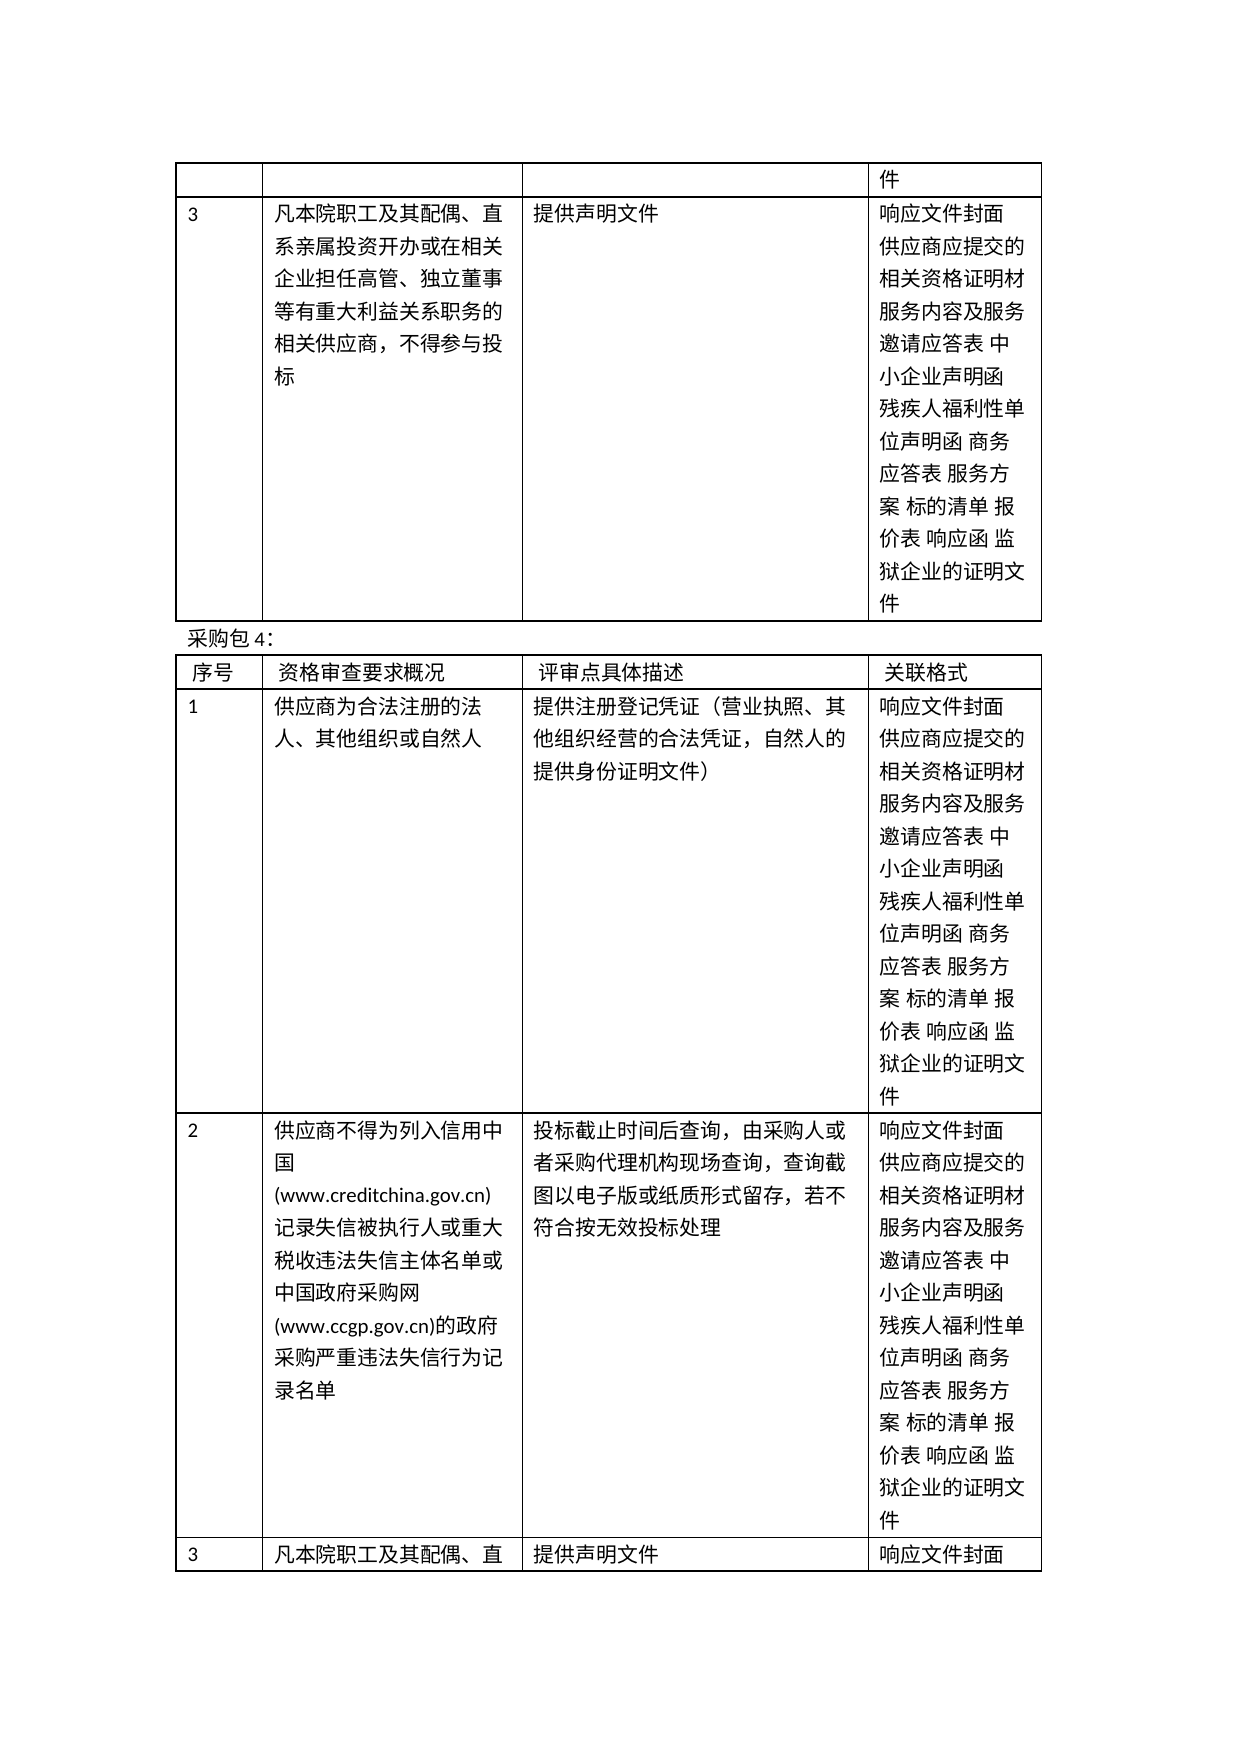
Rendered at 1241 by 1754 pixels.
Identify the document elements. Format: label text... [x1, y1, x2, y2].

table_cell 供应商不得为列入信用中国(www.creditchina.gov.cn)记录失信被执行人或重大税收违法失信主体名单或中国政府采购网(www.ccgp.gov.cn)的政府采购严重违法失信行为记录名单 [263, 1114, 522, 1536]
table_cell 3 [177, 1538, 262, 1570]
text 采购包4： [187, 622, 1053, 654]
table_cell 响应文件封面 供应商应提交的相关资格证明材 服务内容及服务邀请应答表 中小企业声明函 残疾人福利性单位声明函 商务应答表 服务方案 标的清单 报价表 响应函 监狱企业的证明文件 [869, 1114, 1041, 1536]
table_cell 提供声明文件 [523, 198, 868, 620]
table_header 序号 [177, 656, 262, 688]
table_cell 3 [177, 198, 262, 620]
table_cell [263, 164, 522, 196]
table_cell 供应商为合法注册的法人、其他组织或自然人 [263, 690, 522, 1112]
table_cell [523, 164, 868, 196]
table_cell 1 [177, 690, 262, 1112]
table_cell 2 [177, 164, 262, 196]
table_header 评审点具体描述 [523, 656, 868, 688]
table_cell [263, 1538, 522, 1570]
table_header 关联格式 [869, 656, 1041, 688]
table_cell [869, 1538, 1041, 1570]
table_cell 投标截止时间后查询，由采购人或者采购代理机构现场查询，查询截图以电子版或纸质形式留存，若不符合按无效投标处理 [523, 1114, 868, 1536]
table_cell 响应文件封面 供应商应提交的相关资格证明材 服务内容及服务邀请应答表 中小企业声明函 残疾人福利性单位声明函 商务应答表 服务方案 标的清单 报价表 响应函 监狱企业的证明文件 [869, 690, 1041, 1112]
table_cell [869, 164, 1041, 196]
table_header 资格审查要求概况 [263, 656, 522, 688]
table_cell 凡本院职工及其配偶、直系亲属投资开办或在相关企业担任高管、独立董事等有重大利益关系职务的相关供应商，不得参与投标 [263, 198, 522, 620]
table_cell 提供注册登记凭证（营业执照、其他组织经营的合法凭证，自然人的提供身份证明文件） [523, 690, 868, 1112]
table_cell 响应文件封面 供应商应提交的相关资格证明材 服务内容及服务邀请应答表 中小企业声明函 残疾人福利性单位声明函 商务应答表 服务方案 标的清单 报价表 响应函 监狱企业的证明文件 [869, 198, 1041, 620]
table_cell 提供声明文件 [523, 1538, 868, 1570]
table_cell 2 [177, 1114, 262, 1536]
